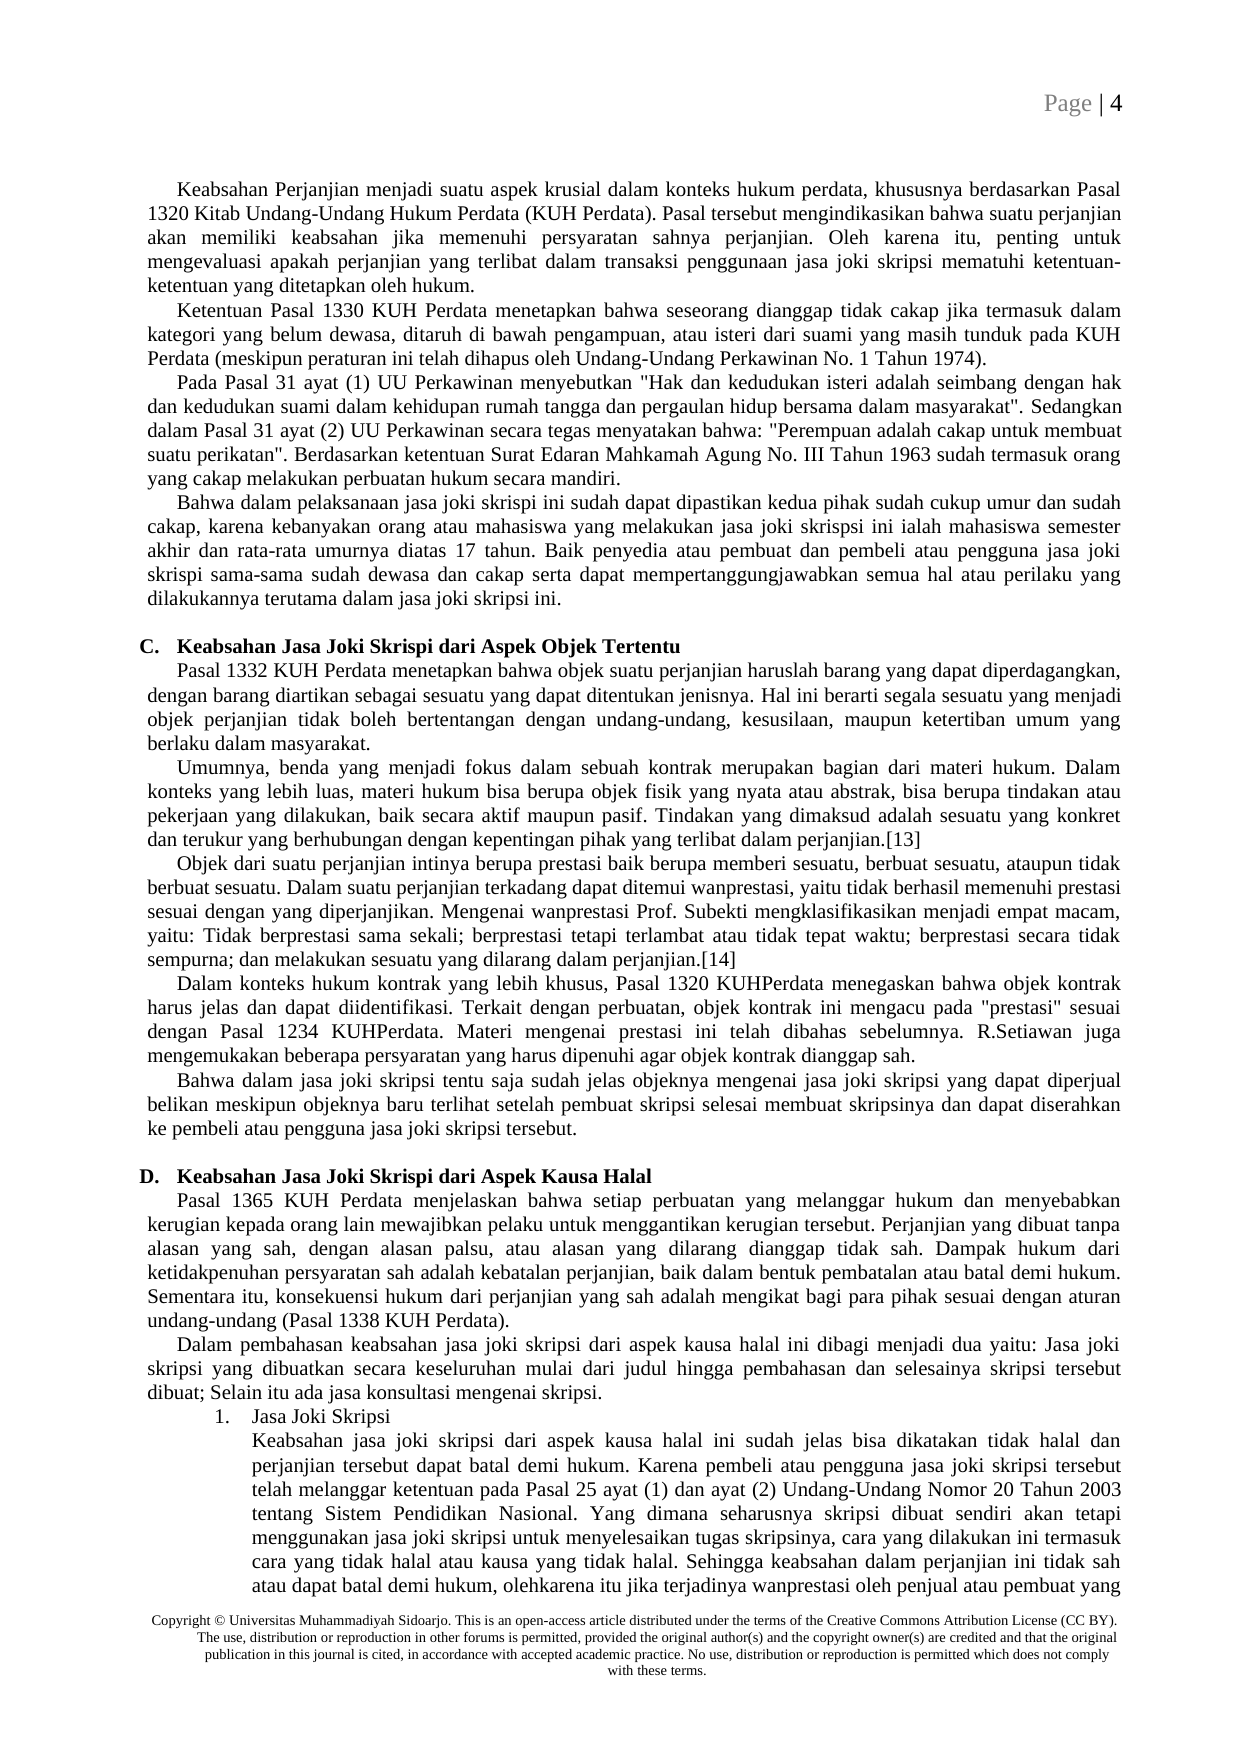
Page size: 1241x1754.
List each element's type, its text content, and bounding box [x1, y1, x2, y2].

text Dalam pembahasan keabsahan jasa joki skripsi dari aspek kausa halal ini dibagi menjadi dua yaitu: Jasa joki skripsi yang dibuatkan secara keseluruhan mulai dari judul hingga pembahasan dan selesainya skripsi tersebut dibuat; Selain itu ada jasa konsultasi mengenai skripsi. [147, 1332, 1122, 1404]
text Objek dari suatu perjanjian intinya berupa prestasi baik berupa memberi sesuatu, berbuat sesuatu, ataupun tidak berbuat sesuatu. Dalam suatu perjanjian terkadang dapat ditemui wanprestasi, yaitu tidak berhasil memenuhi prestasi sesuai dengan yang diperjanjikan. Mengenai wanprestasi Prof. Subekti mengklasifikasikan menjadi empat macam, yaitu: Tidak berprestasi sama sekali; berprestasi tetapi terlambat atau tidak tepat waktu; berprestasi secara tidak sempurna; dan melakukan sesuatu yang dilarang dalam perjanjian.[14] [147, 851, 1122, 971]
text Pasal 1365 KUH Perdata menjelaskan bahwa setiap perbuatan yang melanggar hukum dan menyebabkan kerugian kepada orang lain mewajibkan pelaku untuk menggantikan kerugian tersebut. Perjanjian yang dibuat tanpa alasan yang sah, dengan alasan palsu, atau alasan yang dilarang dianggap tidak sah. Dampak hukum dari ketidakpenuhan persyaratan sah adalah kebatalan perjanjian, baik dalam bentuk pembatalan atau batal demi hukum. Sementara itu, konsekuensi hukum dari perjanjian yang sah adalah mengikat bagi para pihak sesuai dengan aturan undang-undang (Pasal 1338 KUH Perdata). [147, 1188, 1122, 1332]
list Jasa Joki Skripsi [214, 1404, 1122, 1428]
list Keabsahan Jasa Joki Skrispi dari Aspek Objek Tertentu [139, 634, 1122, 658]
text Pasal 1332 KUH Perdata menetapkan bahwa objek suatu perjanjian haruslah barang yang dapat diperdagangkan, dengan barang diartikan sebagai sesuatu yang dapat ditentukan jenisnya. Hal ini berarti segala sesuatu yang menjadi objek perjanjian tidak boleh bertentangan dengan undang-undang, kesusilaan, maupun ketertiban umum yang berlaku dalam masyarakat. [147, 658, 1122, 755]
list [252, 1428, 1122, 1597]
text Dalam konteks hukum kontrak yang lebih khusus, Pasal 1320 KUHPerdata menegaskan bahwa objek kontrak harus jelas dan dapat diidentifikasi. Terkait dengan perbuatan, objek kontrak ini mengacu pada "prestasi" sesuai dengan Pasal 1234 KUHPerdata. Materi mengenai prestasi ini telah dibahas sebelumnya. R.Setiawan juga mengemukakan beberapa persyaratan yang harus dipenuhi agar objek kontrak dianggap sah. [147, 971, 1122, 1067]
text Ketentuan Pasal 1330 KUH Perdata menetapkan bahwa seseorang dianggap tidak cakap jika termasuk dalam kategori yang belum dewasa, ditaruh di bawah pengampuan, atau isteri dari suami yang masih tunduk pada KUH Perdata (meskipun peraturan ini telah dihapus oleh Undang-Undang Perkawinan No. 1 Tahun 1974). [147, 297, 1122, 370]
text Keabsahan Perjanjian menjadi suatu aspek krusial dalam konteks hukum perdata, khususnya berdasarkan Pasal 1320 Kitab Undang-Undang Hukum Perdata (KUH Perdata). Pasal tersebut mengindikasikan bahwa suatu perjanjian akan memiliki keabsahan jika memenuhi persyaratan sahnya perjanjian. Oleh karena itu, penting untuk mengevaluasi apakah perjanjian yang terlibat dalam transaksi penggunaan jasa joki skripsi mematuhi ketentuan-ketentuan yang ditetapkan oleh hukum. [147, 177, 1122, 297]
text Bahwa dalam jasa joki skripsi tentu saja sudah jelas objeknya mengenai jasa joki skripsi yang dapat diperjual belikan meskipun objeknya baru terlihat setelah pembuat skripsi selesai membuat skripsinya dan dapat diserahkan ke pembeli atau pengguna jasa joki skripsi tersebut. [147, 1067, 1122, 1140]
text Umumnya, benda yang menjadi fokus dalam sebuah kontrak merupakan bagian dari materi hukum. Dalam konteks yang lebih luas, materi hukum bisa berupa objek fisik yang nyata atau abstrak, bisa berupa tindakan atau pekerjaan yang dilakukan, baik secara aktif maupun pasif. Tindakan yang dimaksud adalah sesuatu yang konkret dan terukur yang berhubungan dengan kepentingan pihak yang terlibat dalam perjanjian.[13] [147, 755, 1122, 851]
text Bahwa dalam pelaksanaan jasa joki skrispi ini sudah dapat dipastikan kedua pihak sudah cukup umur dan sudah cakap, karena kebanyakan orang atau mahasiswa yang melakukan jasa joki skrispsi ini ialah mahasiswa semester akhir dan rata-rata umurnya diatas 17 tahun. Baik penyedia atau pembuat dan pembeli atau pengguna jasa joki skrispi sama-sama sudah dewasa dan cakap serta dapat mempertanggungjawabkan semua hal atau perilaku yang dilakukannya terutama dalam jasa joki skripsi ini. [147, 490, 1122, 610]
text Pada Pasal 31 ayat (1) UU Perkawinan menyebutkan "Hak dan kedudukan isteri adalah seimbang dengan hak dan kedudukan suami dalam kehidupan rumah tangga dan pergaulan hidup bersama dalam masyarakat". Sedangkan dalam Pasal 31 ayat (2) UU Perkawinan secara tegas menyatakan bahwa: "Perempuan adalah cakap untuk membuat suatu perikatan". Berdasarkan ketentuan Surat Edaran Mahkamah Agung No. III Tahun 1963 sudah termasuk orang yang cakap melakukan perbuatan hukum secara mandiri. [147, 370, 1122, 490]
list Keabsahan Jasa Joki Skrispi dari Aspek Kausa Halal [139, 1164, 1122, 1188]
